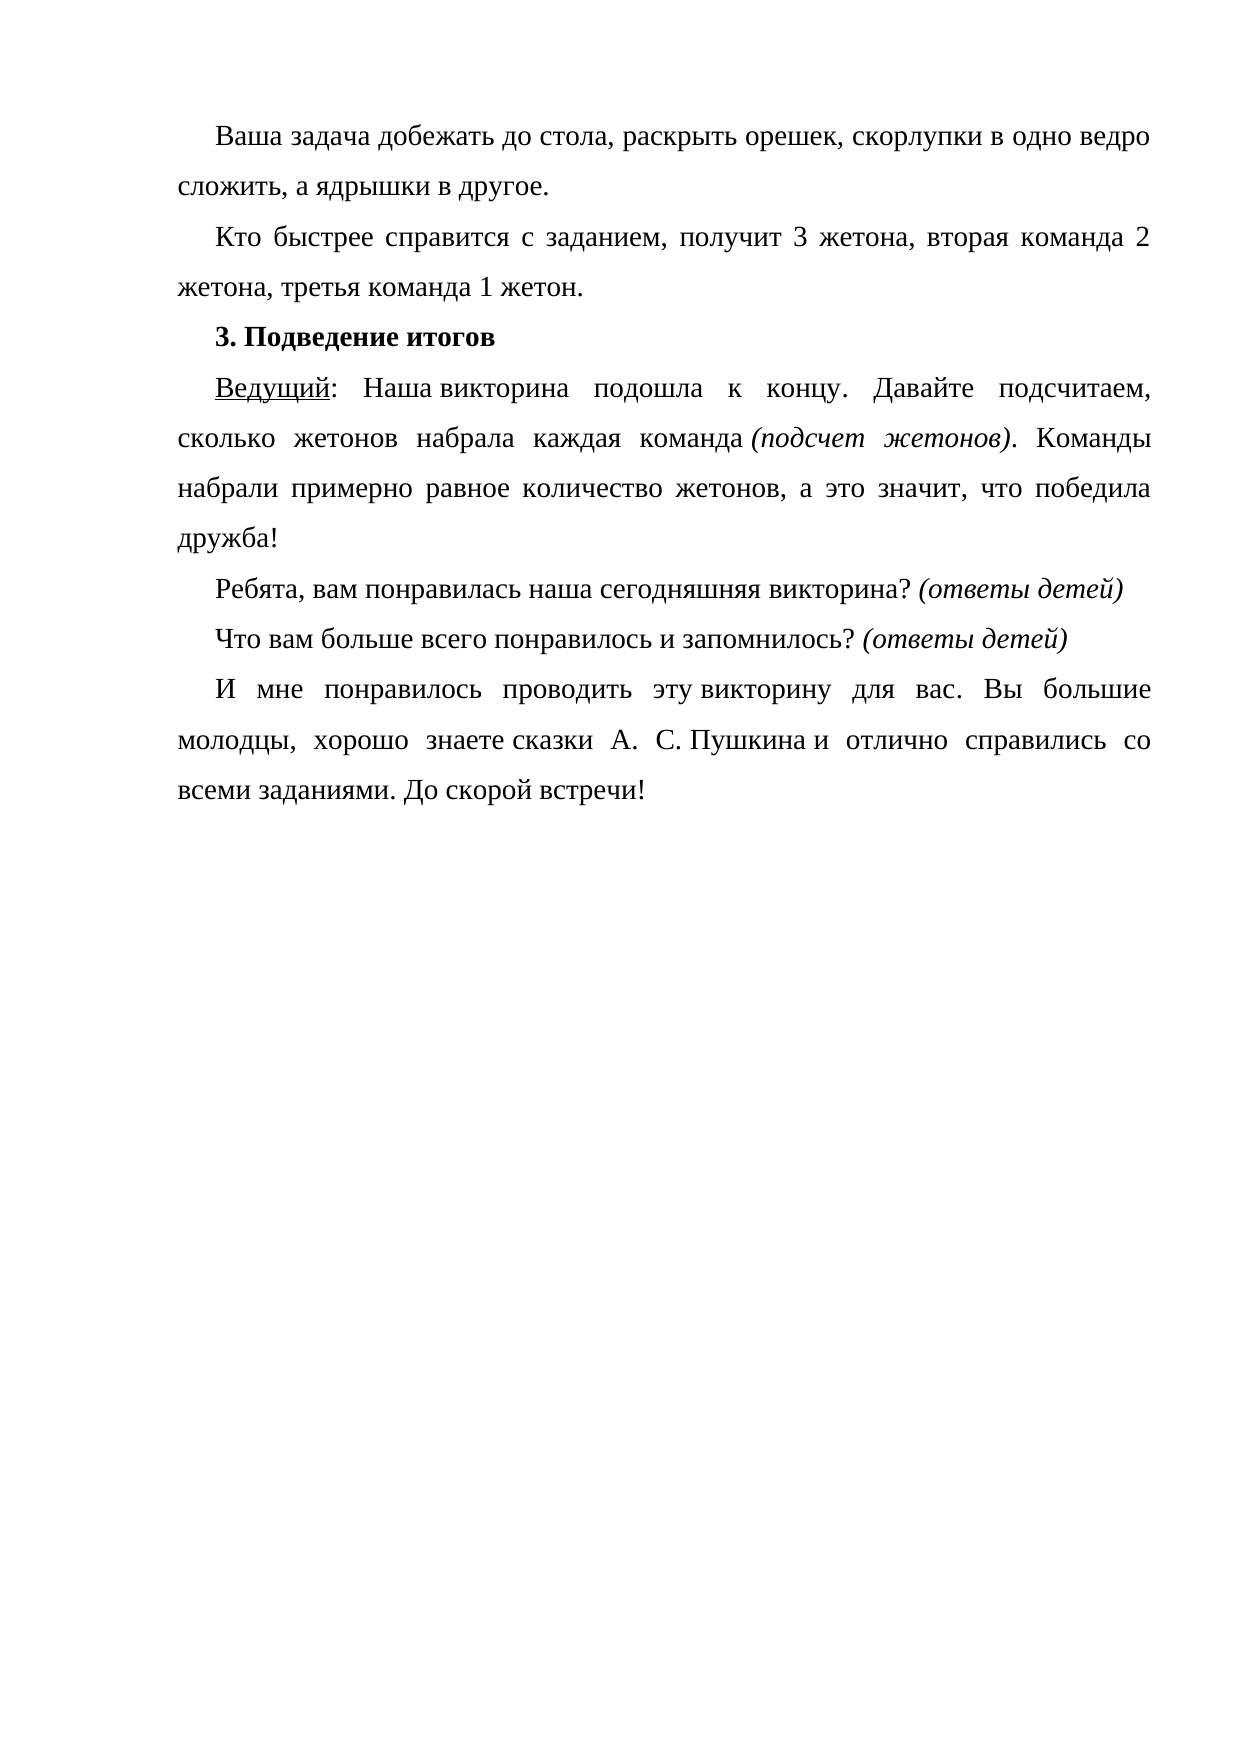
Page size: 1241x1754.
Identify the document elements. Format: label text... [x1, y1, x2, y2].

text Ваша задача добежать до стола, раскрыть орешек, скорлупки в одно ведро сложить, а ядрышки в другое. [177, 118, 1152, 202]
text 3. Подведение итогов [177, 319, 1152, 353]
text Что вам больше всего понравилось и запомнилось? (ответы детей) [177, 621, 1152, 655]
text Ребята, вам понравилась наша сегодняшняя викторина? (ответы детей) [177, 571, 1152, 604]
text И мне понравилось проводить эту викторину для вас. Вы большие молодцы, хорошо знаете сказки А. С. Пушкина и отлично справились со всеми заданиями. До скорой встречи! [177, 672, 1152, 806]
text Ведущий: Наша викторина подошла к концу. Давайте подсчитаем, сколько жетонов набрала каждая команда (подсчет жетонов). Команды набрали примерно равное количество жетонов, а это значит, что победила дружба! [177, 370, 1152, 554]
text Кто быстрее справится с заданием, получит 3 жетона, вторая команда 2 жетона, третья команда 1 жетон. [177, 219, 1152, 303]
